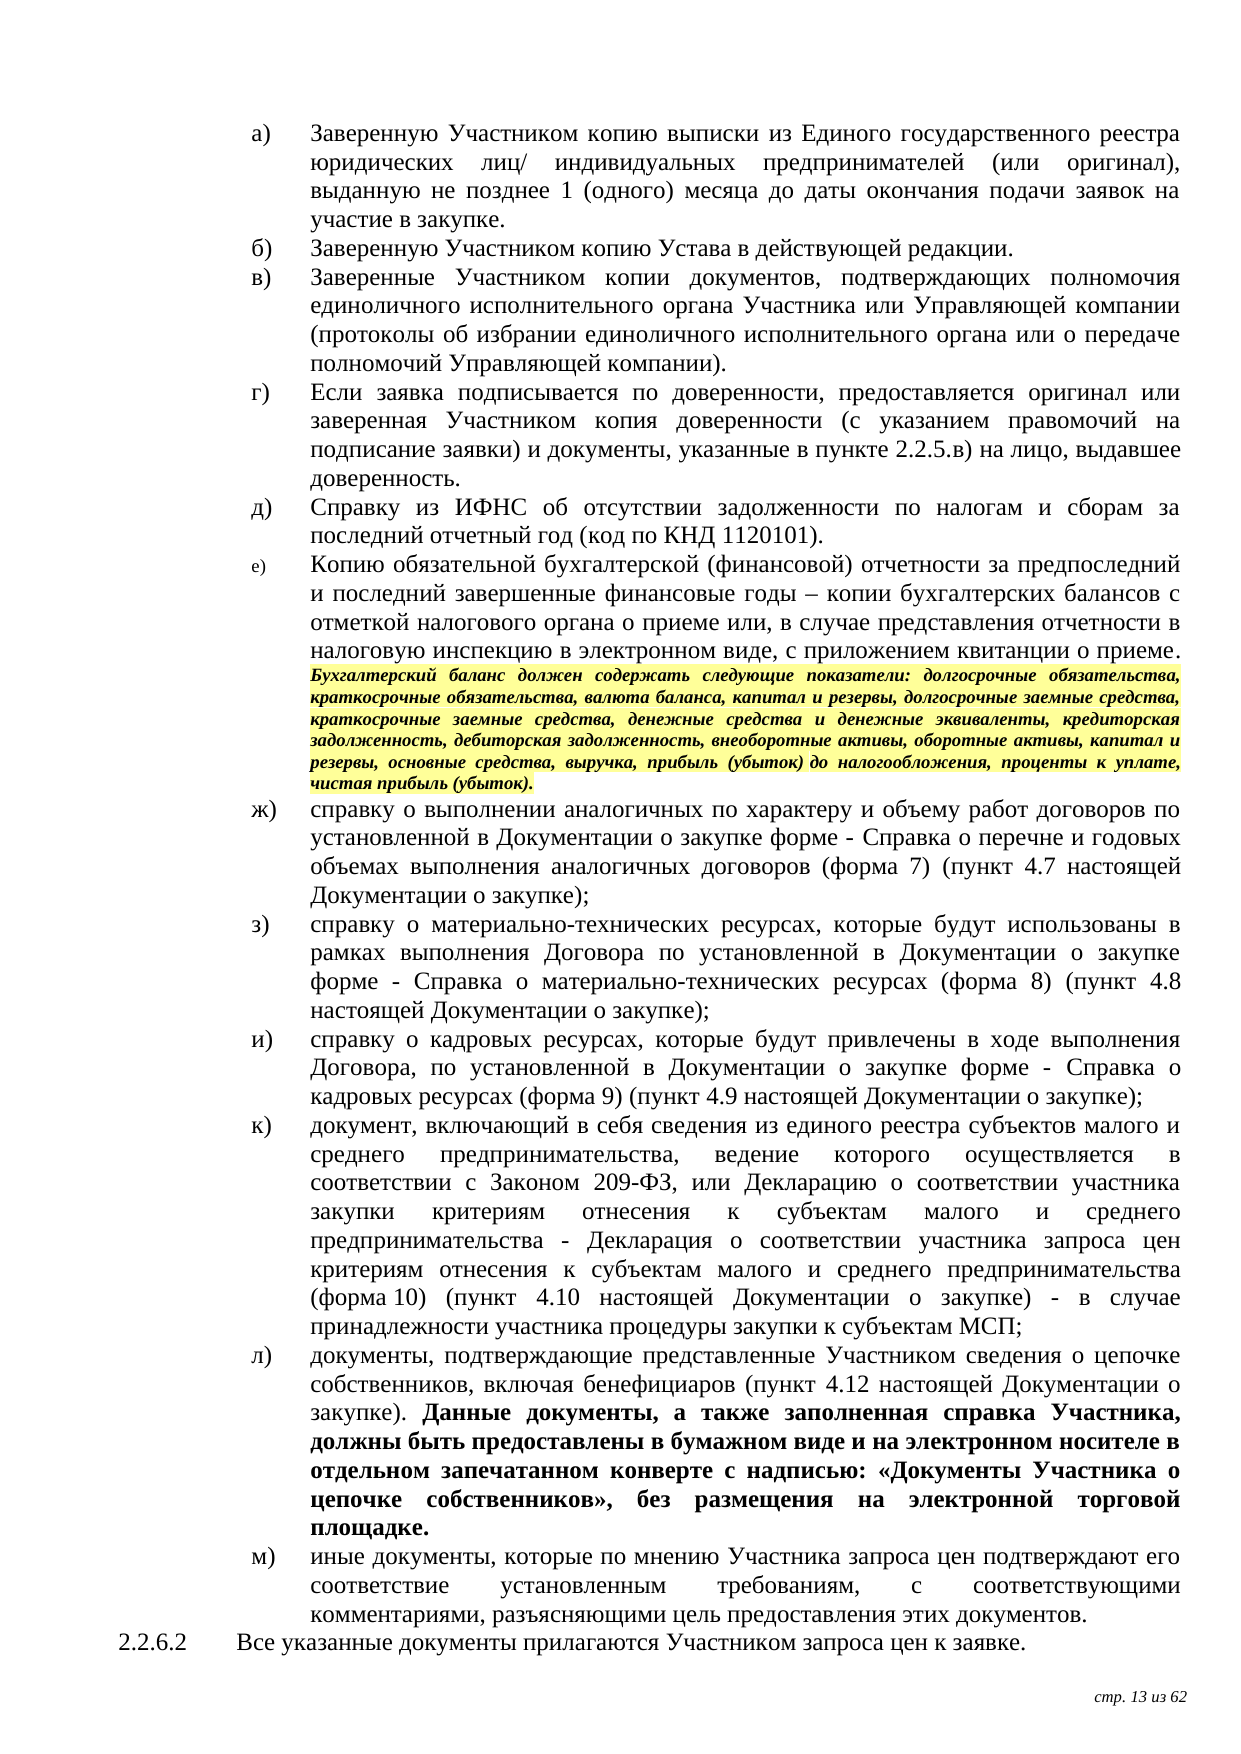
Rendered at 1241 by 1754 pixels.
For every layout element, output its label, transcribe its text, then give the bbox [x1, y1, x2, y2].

list документ, включающий в себя сведения из единого реестра субъектов малого и среднего предпринимательства, ведение которого осуществляется в соответствии с Законом 209-ФЗ, или Декларацию о соответствии участника закупки критериям отнесения к субъектам малого и среднего предпринимательства - Декларация о соответствии участника запроса цен критериям отнесения к субъектам малого и среднего предпринимательства (форма 10) (пункт 4.10 настоящей Документации о закупке) - в случае принадлежности участника процедуры закупки к субъектам МСП; [251, 1110, 1181, 1340]
list справку о кадровых ресурсах, которые будут привлечены в ходе выполнения Договора, по установленной в Документации о закупке форме - Справка о кадровых ресурсах (форма 9) (пункт 4.9 настоящей Документации о закупке); [251, 1024, 1181, 1110]
list справку о выполнении аналогичных по характеру и объему работ договоров по установленной в Документации о закупке форме - Справка о перечне и годовых объемах выполнения аналогичных договоров (форма 7) (пункт 4.7 настоящей Документации о закупке); [251, 794, 1181, 909]
text Копию обязательной бухгалтерской (финансовой) отчетности за предпоследний и последний завершенные финансовые годы – копии бухгалтерских балансов с отметкой налогового органа о приеме или, в случае представления отчетности в налоговую инспекцию в электронном виде, с приложением квитанции о приеме. Бухгалтерский баланс должен содержать следующие показатели: долгосрочные обязательства, краткосрочные обязательства, валюта баланса, капитал и резервы, долгосрочные заемные средства, краткосрочные заемные средства, денежные средства и денежные эквиваленты, кредиторская задолженность, дебиторская задолженность, внеоборотные активы, оборотные активы, капитал и резервы, основные средства, выручка, прибыль (убыток) до налогообложения, проценты к уплате, чистая прибыль (убыток). [251, 549, 1181, 794]
text Заверенные Участником копии документов, подтверждающих полномочия единоличного исполнительного органа Участника или Управляющей компании (протоколы об избрании единоличного исполнительного органа или о передаче полномочий Управляющей компании). [251, 262, 1181, 377]
text Если заявка подписывается по доверенности, предоставляется оригинал или заверенная Участником копия доверенности (с указанием правомочий на подписание заявки) и документы, указанные в пункте 2.2.5.в) на лицо, выдавшее доверенность. [251, 377, 1181, 492]
text Справку из ИФНС об отсутствии задолженности по налогам и сборам за последний отчетный год (код по КНД 1120101). [251, 492, 1181, 549]
text Заверенную Участником копию выписки из Единого государственного реестра юридических лиц/ индивидуальных предпринимателей (или оригинал), выданную не позднее 1 (одного) месяца до даты окончания подачи заявок на участие в закупке. [251, 118, 1181, 233]
list справку о материально-технических ресурсах, которые будут использованы в рамках выполнения Договора по установленной в Документации о закупке форме - Справка о материально-технических ресурсах (форма 8) (пункт 4.8 настоящей Документации о закупке); [251, 909, 1181, 1024]
list документы, подтверждающие представленные Участником сведения о цепочке собственников, включая бенефициаров (пункт 4.12 настоящей Документации о закупке). Данные документы, а также заполненная справка Участника, должны быть предоставлены в бумажном виде и на электронном носителе в отдельном запечатанном конверте с надписью: «Документы Участника о цепочке собственников», без размещения на электронной торговой площадке. [251, 1340, 1181, 1541]
text Заверенную Участником копию Устава в действующей редакции. [251, 233, 1181, 262]
list Все указанные документы прилагаются Участником запроса цен к заявке. [118, 1627, 1181, 1656]
list иные документы, которые по мнению Участника запроса цен подтверждают его соответствие установленным требованиям, с соответствующими комментариями, разъясняющими цель предоставления этих документов. [251, 1541, 1181, 1627]
